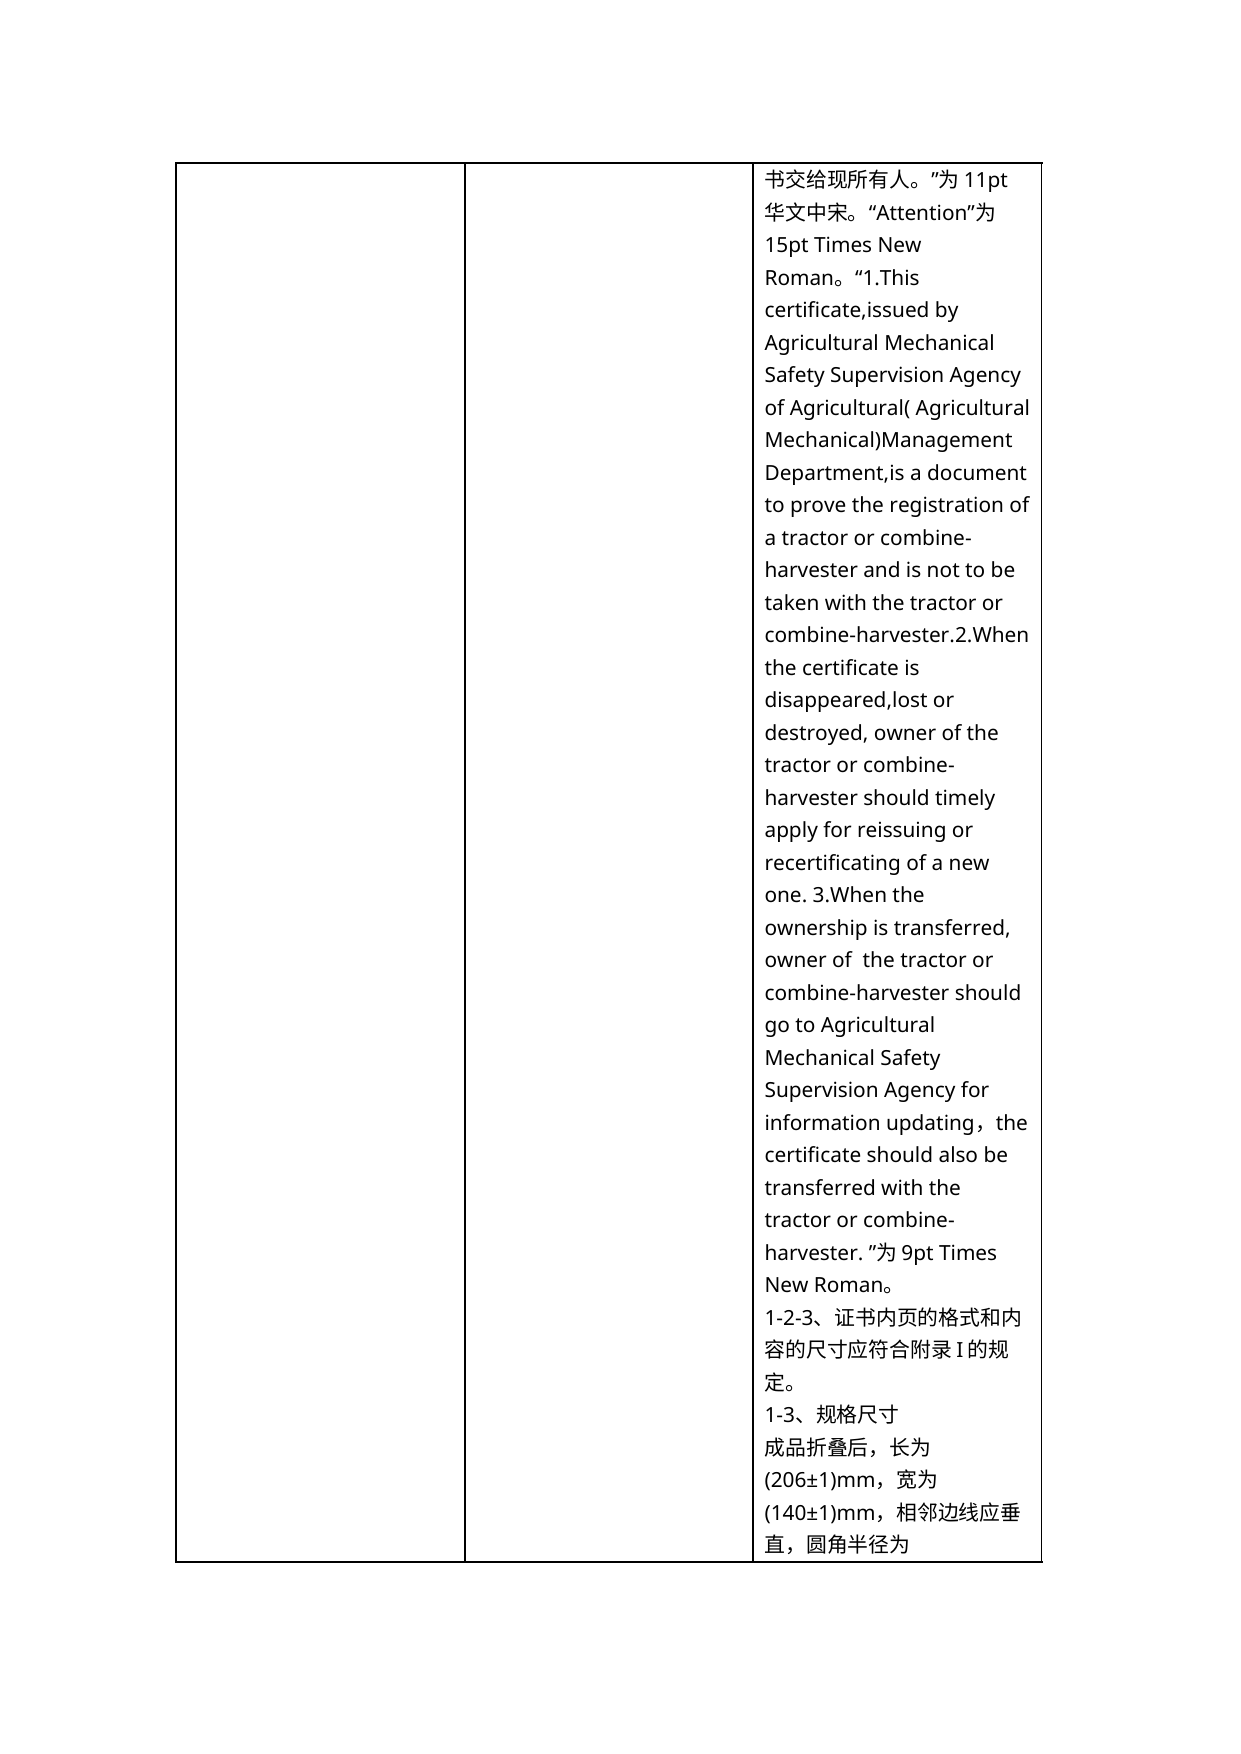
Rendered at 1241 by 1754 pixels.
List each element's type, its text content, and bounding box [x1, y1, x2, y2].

table_cell 1 [177, 164, 464, 1561]
table_cell [466, 164, 752, 1561]
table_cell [754, 164, 1041, 1561]
